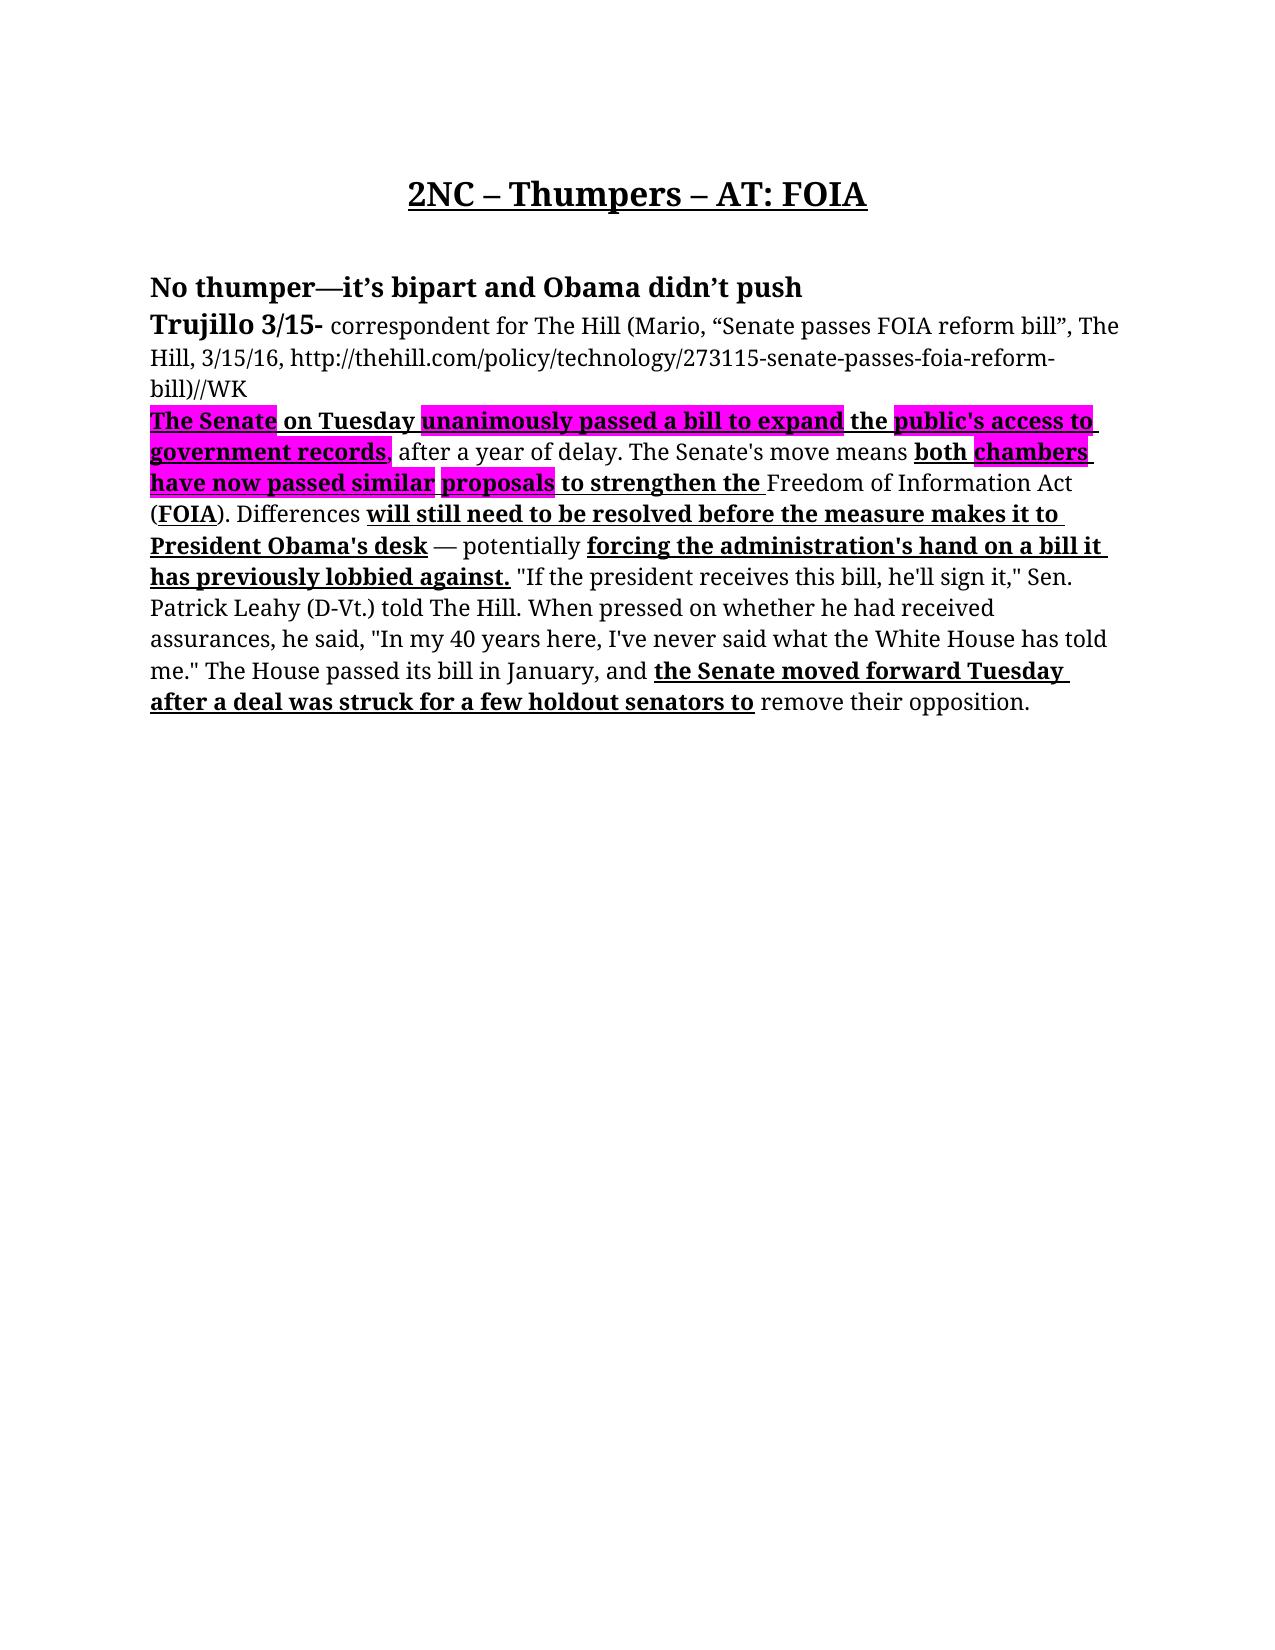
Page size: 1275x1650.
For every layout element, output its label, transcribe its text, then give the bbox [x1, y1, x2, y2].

text The Senate on Tuesday unanimously passed a bill to expand the public's access to government records, after a year of delay. The Senate's move means both chambers have now passed similar proposals to strengthen the Freedom of Information Act (FOIA). Differences will still need to be resolved before the measure makes it to President Obama's desk — potentially forcing the administration's hand on a bill it has previously lobbied against. "If the president receives this bill, he'll sign it," Sen. Patrick Leahy (D-Vt.) told The Hill. When pressed on whether he had received assurances, he said, "In my 40 years here, I've never said what the White House has told me." The House passed its bill in January, and the Senate moved forward Tuesday after a deal was struck for a few holdout senators to remove their opposition. [150, 404, 1125, 717]
subtitle 2NC – Thumpers – AT: FOIA [150, 171, 1125, 216]
text Trujillo 3/15- correspondent for The Hill (Mario, “Senate passes FOIA reform bill”, The Hill, 3/15/16, http://thehill.com/policy/technology/273115-senate-passes-foia-reform-bill)//WK [150, 305, 1125, 404]
subtitle No thumper—it’s bipart and Obama didn’t push [150, 268, 1125, 305]
